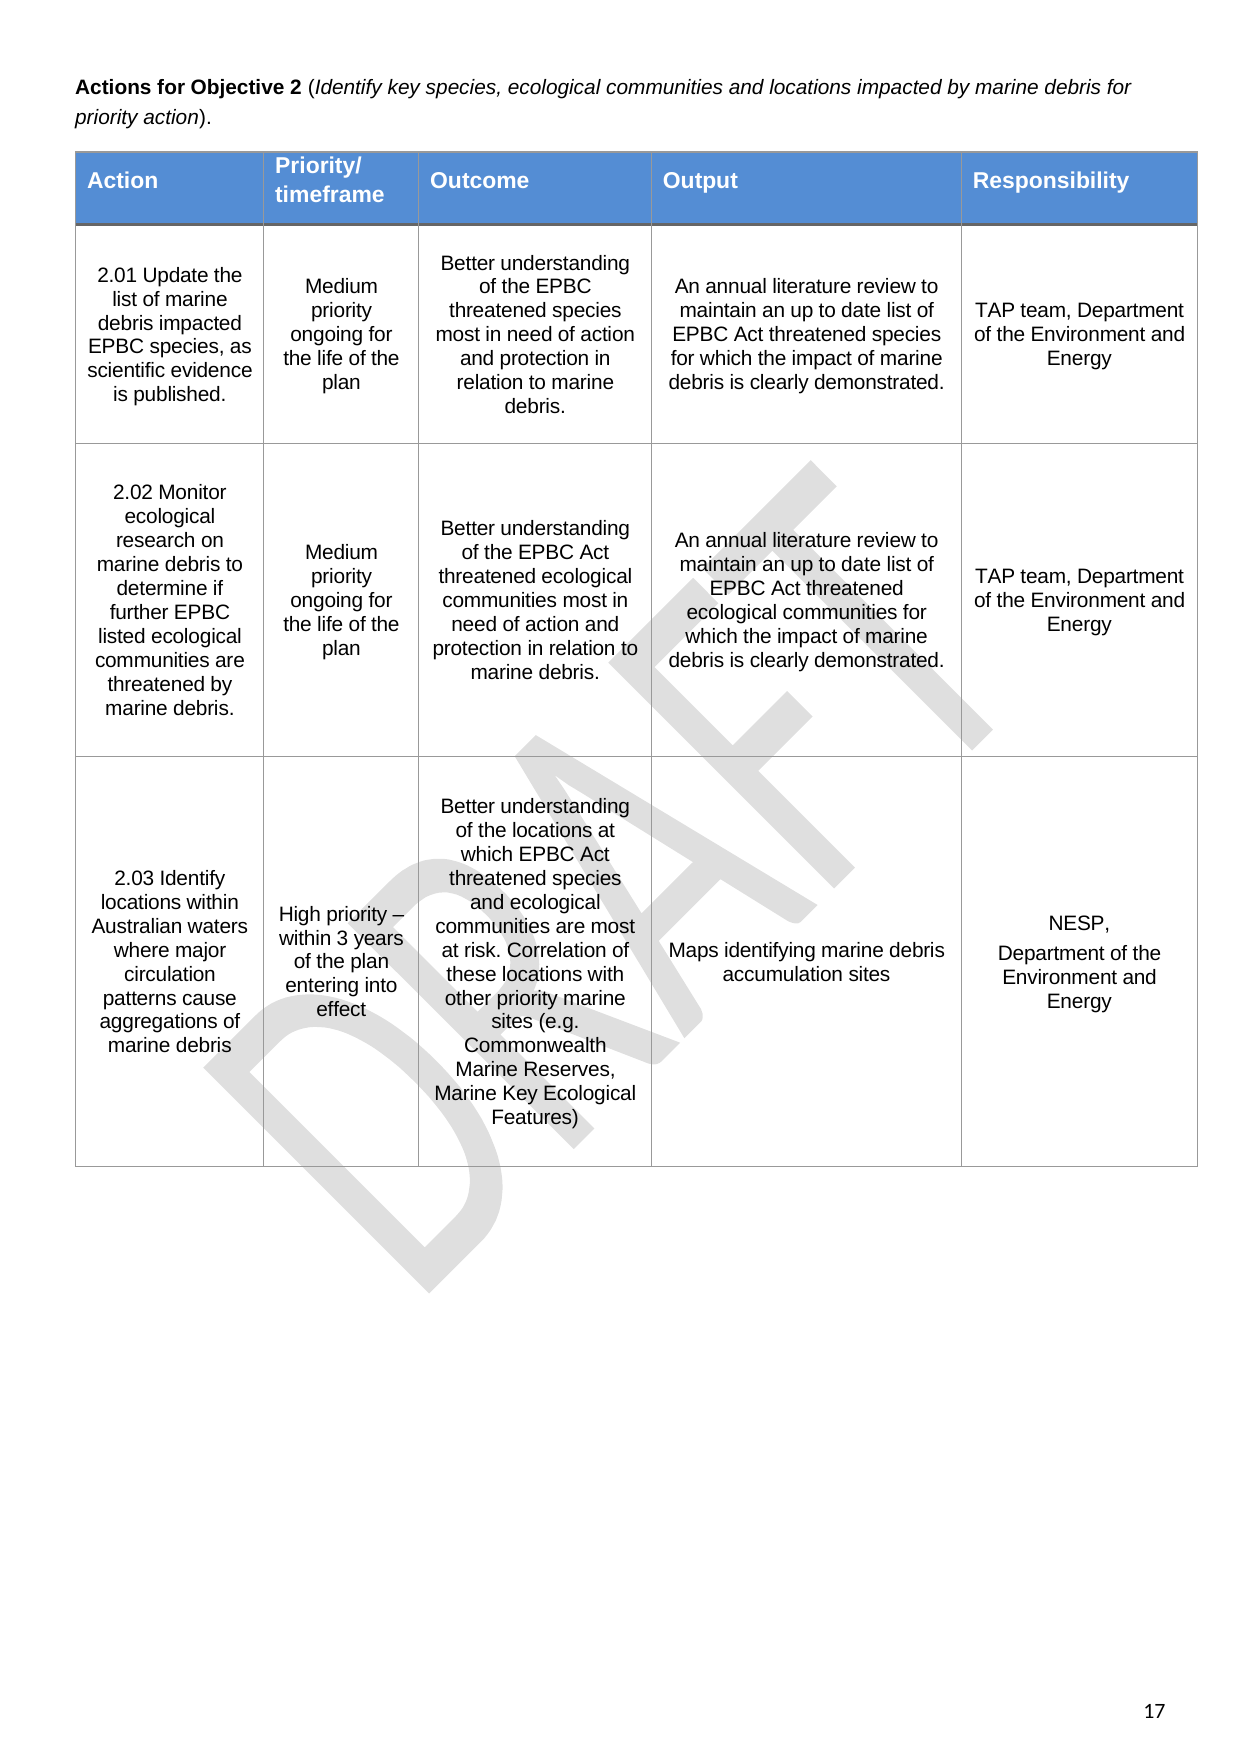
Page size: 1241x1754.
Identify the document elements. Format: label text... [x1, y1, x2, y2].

table_cell Maps identifying marine debris accumulation sites [652, 757, 961, 1166]
table_cell An annual literature review to maintain an up to date list of EPBC Act threatened ecological communities for which the impact of marine debris is clearly demonstrated. [652, 444, 961, 756]
table_cell TAP team, Department of the Environment and Energy [962, 444, 1197, 756]
table_cell Medium priority ongoing for the life of the plan [264, 444, 418, 756]
table_cell 2.01 Update the list of marine debris impacted EPBC species, as scientific evidence is published. [76, 226, 263, 443]
table_cell Better understanding of the EPBC Act threatened ecological communities most in need of action and protection in relation to marine debris. [419, 444, 651, 756]
table_header Action [76, 153, 263, 223]
table_header Responsibility [962, 153, 1197, 223]
table_cell 2.02 Monitor ecological research on marine debris to determine if further EPBC listed ecological communities are threatened by marine debris. [76, 444, 263, 756]
table_cell An annual literature review to maintain an up to date list of EPBC Act threatened species for which the impact of marine debris is clearly demonstrated. [652, 226, 961, 443]
table_header Output [652, 153, 961, 223]
table_cell Medium priority ongoing for the life of the plan [264, 226, 418, 443]
table_cell Better understanding of the locations at which EPBC Act threatened species and ecological communities are most at risk. Correlation of these locations with other priority marine sites (e.g. Commonwealth Marine Reserves, Marine Key Ecological Features) [419, 757, 651, 1166]
table_cell NESP, Department of the Environment and Energy [962, 757, 1197, 1166]
table_cell Better understanding of the EPBC threatened species most in need of action and protection in relation to marine debris. [419, 226, 651, 443]
table_header Priority/ timeframe [264, 153, 418, 223]
table_cell 2.03 Identify locations within Australian waters where major circulation patterns cause aggregations of marine debris [76, 757, 263, 1166]
table_cell TAP team, Department of the Environment and Energy [962, 226, 1197, 443]
text Actions for Objective 2 (Identify key species, ecological communities and locations impacted by marine debris for priority action). [75, 75, 1165, 129]
table_cell High priority – within 3 years of the plan entering into effect [264, 757, 418, 1166]
table_header Outcome [419, 153, 651, 223]
